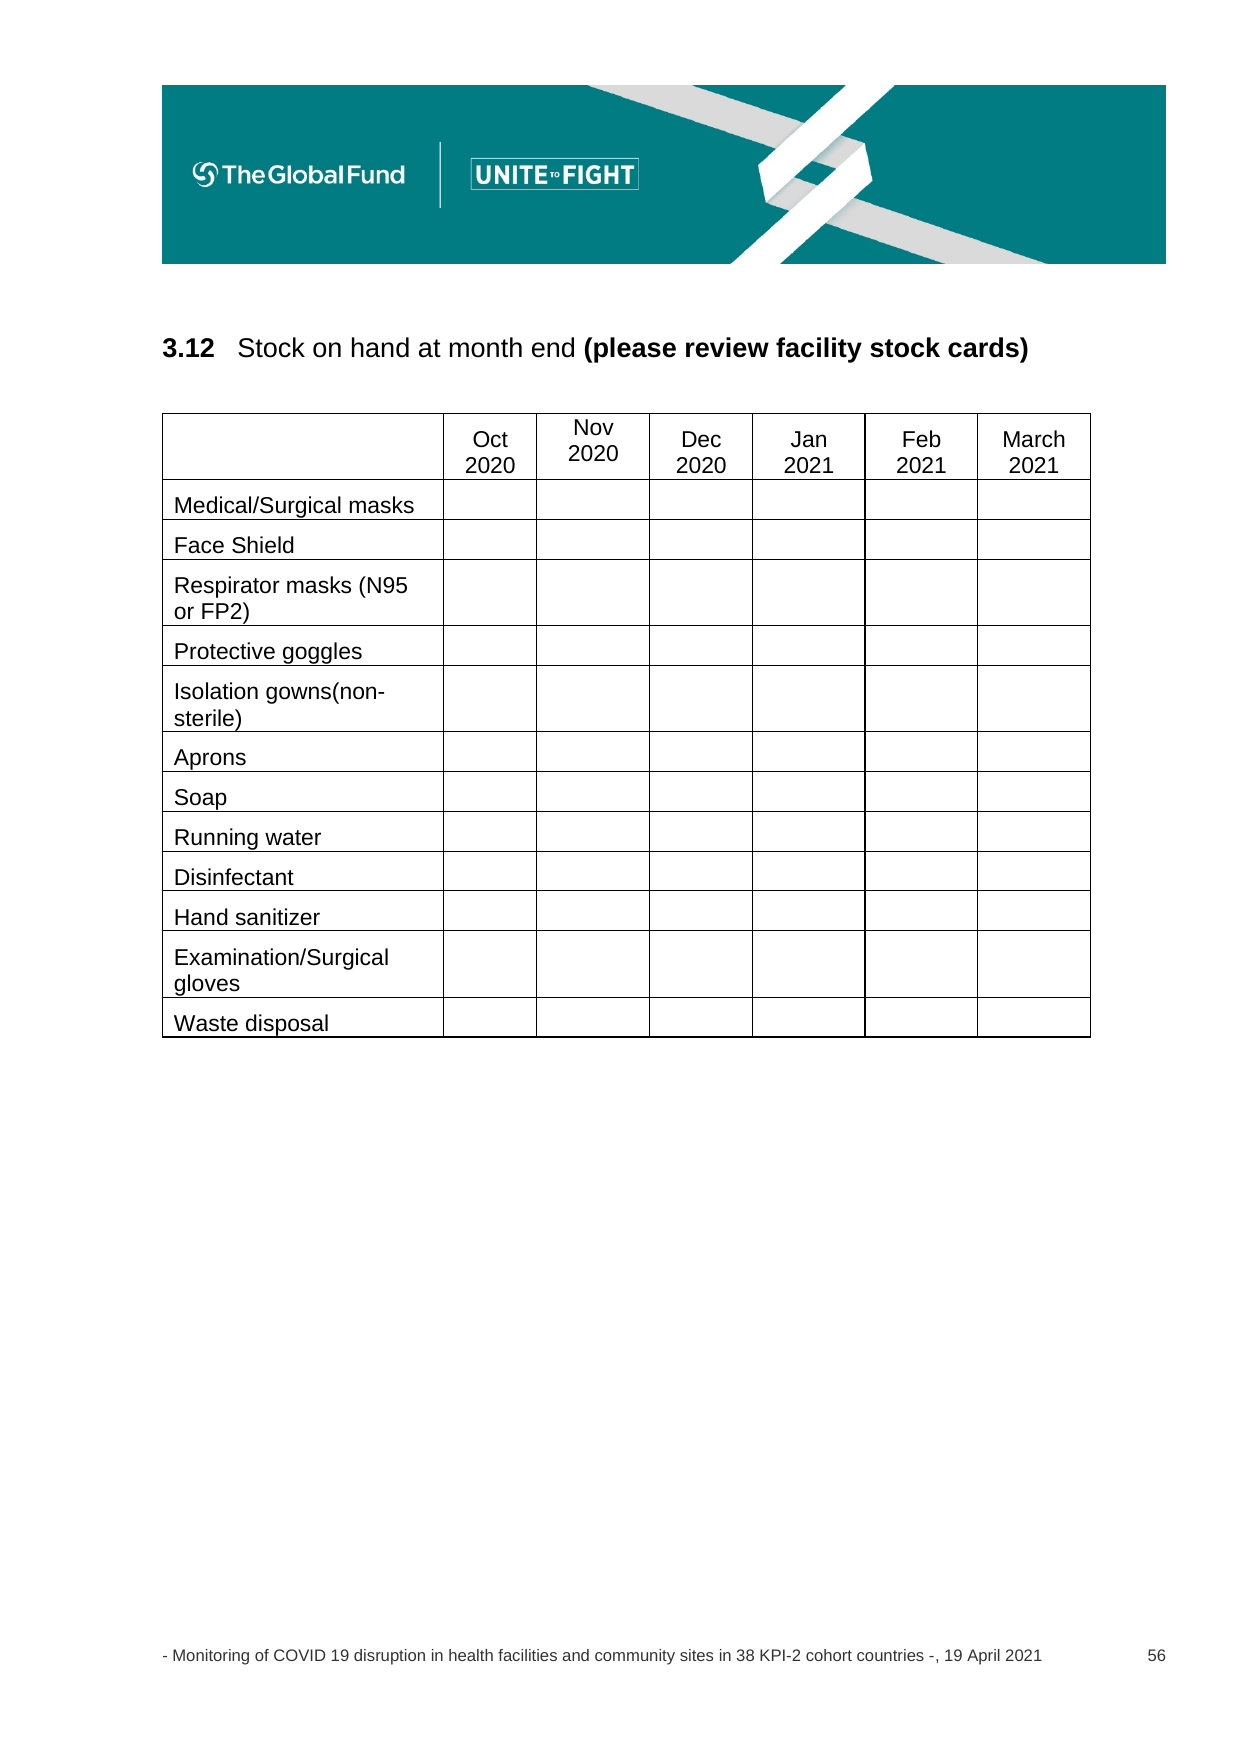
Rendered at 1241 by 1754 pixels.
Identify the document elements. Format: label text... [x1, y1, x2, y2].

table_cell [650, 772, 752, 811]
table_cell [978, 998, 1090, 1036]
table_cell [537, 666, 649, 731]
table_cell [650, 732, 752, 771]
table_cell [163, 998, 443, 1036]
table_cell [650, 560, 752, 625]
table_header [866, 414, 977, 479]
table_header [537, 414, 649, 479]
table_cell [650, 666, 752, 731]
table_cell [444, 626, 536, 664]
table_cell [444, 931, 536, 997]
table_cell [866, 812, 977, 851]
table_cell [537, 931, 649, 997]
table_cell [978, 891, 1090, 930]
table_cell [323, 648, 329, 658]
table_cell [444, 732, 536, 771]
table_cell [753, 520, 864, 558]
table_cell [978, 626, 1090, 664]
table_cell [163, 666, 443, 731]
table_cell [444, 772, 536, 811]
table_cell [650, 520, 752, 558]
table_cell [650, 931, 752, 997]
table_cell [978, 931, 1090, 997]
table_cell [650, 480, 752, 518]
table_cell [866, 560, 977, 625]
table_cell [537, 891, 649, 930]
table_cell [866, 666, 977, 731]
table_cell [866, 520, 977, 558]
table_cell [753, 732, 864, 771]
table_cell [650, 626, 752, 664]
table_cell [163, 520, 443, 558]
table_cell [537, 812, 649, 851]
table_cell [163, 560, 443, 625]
picture [162, 85, 1166, 264]
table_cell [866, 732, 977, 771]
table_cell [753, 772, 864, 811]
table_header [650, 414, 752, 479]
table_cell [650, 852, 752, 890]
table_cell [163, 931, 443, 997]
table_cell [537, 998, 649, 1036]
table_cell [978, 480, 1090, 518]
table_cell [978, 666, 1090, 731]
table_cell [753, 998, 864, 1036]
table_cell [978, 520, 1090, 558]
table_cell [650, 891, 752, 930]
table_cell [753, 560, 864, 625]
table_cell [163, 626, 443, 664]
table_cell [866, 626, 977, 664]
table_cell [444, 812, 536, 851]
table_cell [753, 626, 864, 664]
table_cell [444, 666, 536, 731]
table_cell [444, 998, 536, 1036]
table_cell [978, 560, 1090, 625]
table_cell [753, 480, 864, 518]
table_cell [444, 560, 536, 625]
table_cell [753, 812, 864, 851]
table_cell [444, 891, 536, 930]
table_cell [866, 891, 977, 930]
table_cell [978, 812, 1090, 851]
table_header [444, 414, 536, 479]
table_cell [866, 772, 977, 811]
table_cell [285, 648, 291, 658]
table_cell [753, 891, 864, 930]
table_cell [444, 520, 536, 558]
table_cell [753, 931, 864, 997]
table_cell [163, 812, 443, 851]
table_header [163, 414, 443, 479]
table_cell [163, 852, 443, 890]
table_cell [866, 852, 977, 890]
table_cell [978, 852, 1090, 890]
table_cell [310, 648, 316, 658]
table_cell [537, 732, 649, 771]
list Stock on hand at month end (please review facility stock cards) [162, 332, 1156, 363]
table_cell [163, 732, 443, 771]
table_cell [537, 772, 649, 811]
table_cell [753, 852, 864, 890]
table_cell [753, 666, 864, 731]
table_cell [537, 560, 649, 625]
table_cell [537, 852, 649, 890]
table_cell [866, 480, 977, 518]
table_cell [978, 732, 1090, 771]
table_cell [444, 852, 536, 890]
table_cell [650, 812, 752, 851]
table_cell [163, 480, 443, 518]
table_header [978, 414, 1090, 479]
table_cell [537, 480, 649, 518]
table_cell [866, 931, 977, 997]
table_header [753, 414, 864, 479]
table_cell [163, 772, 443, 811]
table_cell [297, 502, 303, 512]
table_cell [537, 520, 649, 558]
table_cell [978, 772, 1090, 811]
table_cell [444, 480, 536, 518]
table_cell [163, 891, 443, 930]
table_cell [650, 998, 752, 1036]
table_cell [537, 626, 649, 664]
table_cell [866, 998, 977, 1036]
